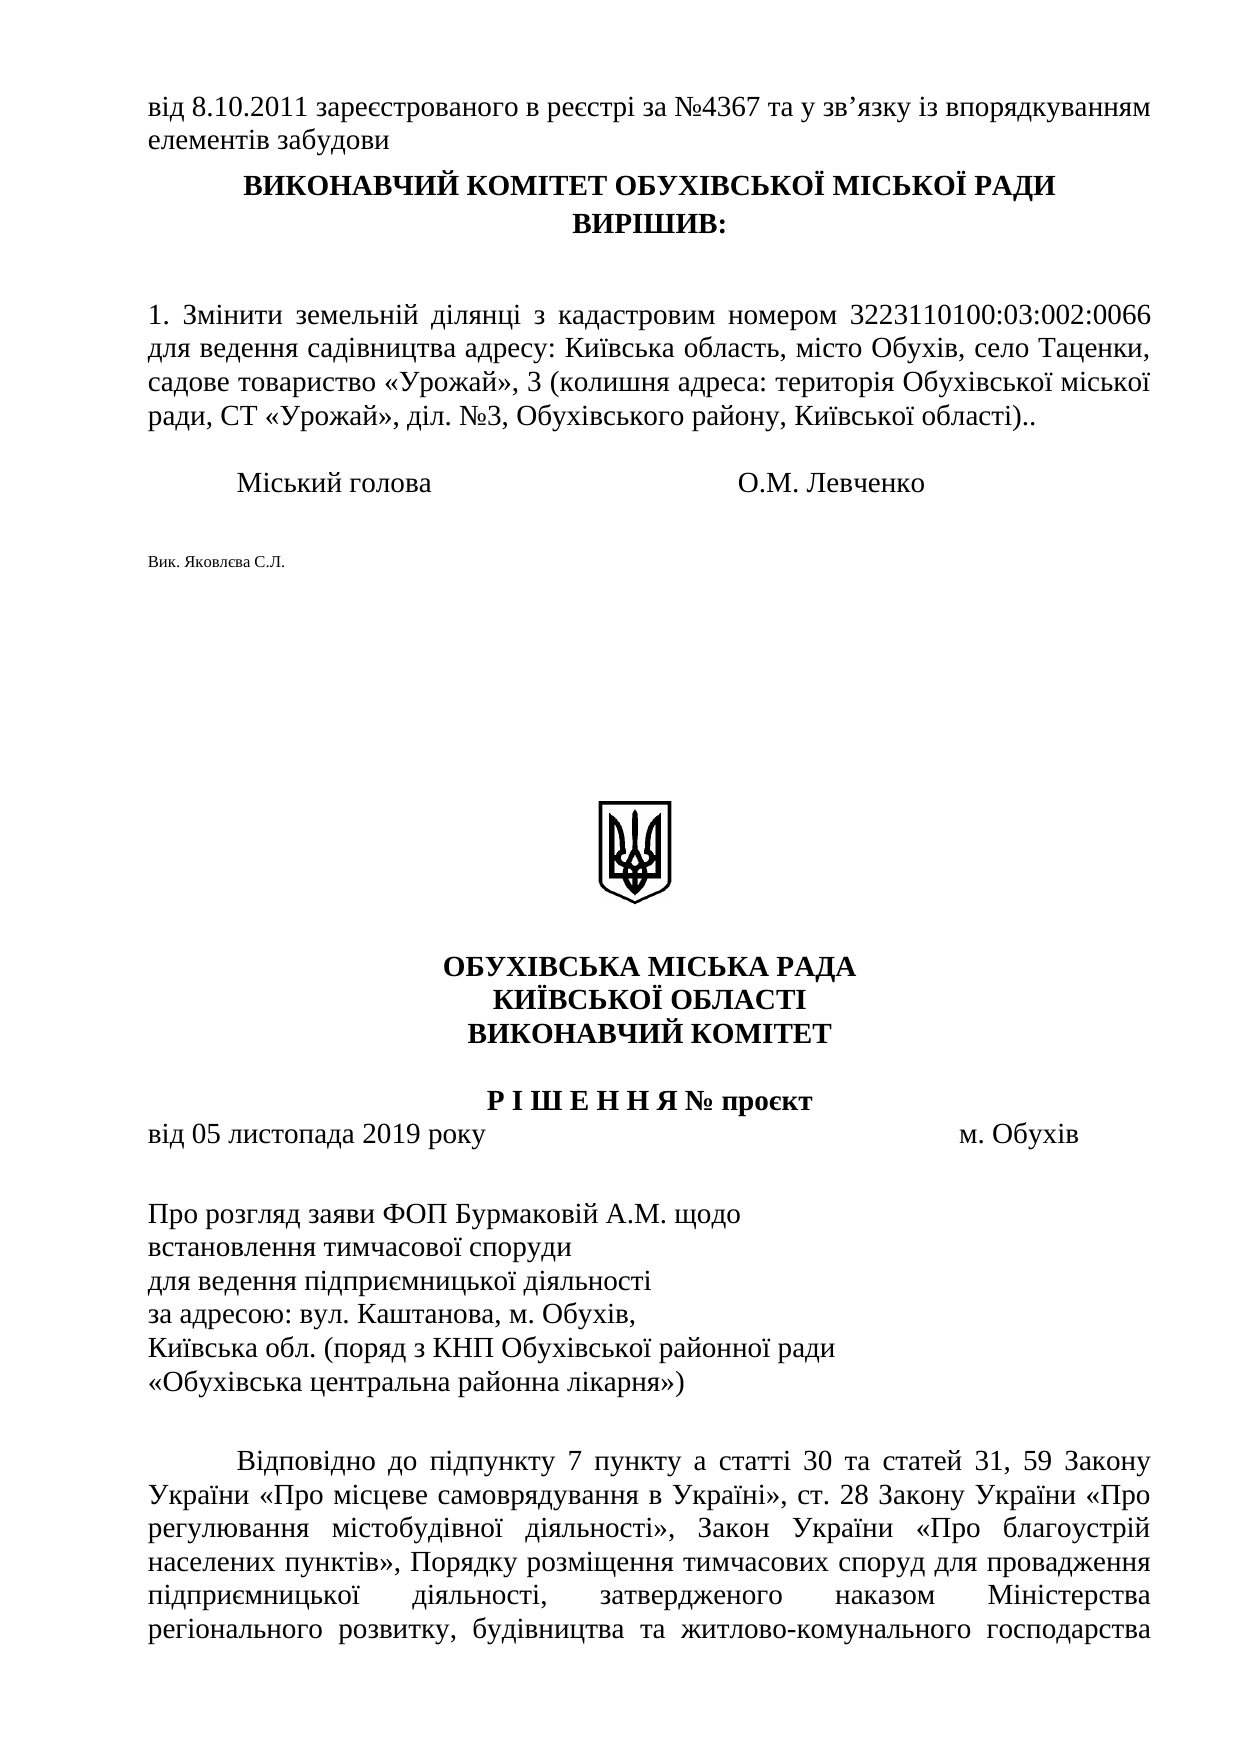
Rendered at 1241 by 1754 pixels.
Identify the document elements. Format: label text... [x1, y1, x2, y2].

subtitle ВИКОНАВЧИЙ КОМІТЕТ ОБУХІВСЬКОЇ МІСЬКОЇ РАДИ [148, 168, 1152, 202]
text Р І Ш Е Н Н Я № проєкт [148, 1083, 1152, 1116]
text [148, 89, 1152, 156]
subtitle КИЇВСЬКОЇ ОБЛАСТІ [148, 982, 1152, 1016]
text «Обухівська центральна районна лікарня») [148, 1364, 1152, 1397]
picture [597, 799, 673, 905]
subtitle ВИРІШИВ: [148, 206, 1152, 239]
text встановлення тимчасової споруди [148, 1229, 1152, 1263]
text Міський голова О.М. Левченко [148, 465, 1152, 498]
text за адресою: вул. Каштанова, м. Обухів, [148, 1297, 1152, 1330]
text ОБУХІВСЬКА МІСЬКА РАДА [148, 949, 1152, 982]
text ВИКОНАВЧИЙ КОМІТЕТ [148, 1016, 1152, 1049]
text для ведення підприємницької діяльності [148, 1263, 1152, 1297]
text Київська обл. (поряд з КНП Обухівської районної ради [148, 1330, 1152, 1364]
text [148, 1443, 1152, 1644]
text 1. Змінити земельній ділянці з кадастровим номером 3223110100:03:002:0066 для ведення садівництва адресу: Київська область, місто Обухів, село Таценки, садове товариство «Урожай», 3 (колишня адреса: територія Обухівської міської ради, СТ «Урожай», діл. №3, Обухівського району, Київської області).. [148, 297, 1152, 431]
text Про розгляд заяви ФОП Бурмаковій А.М. щодо [148, 1196, 1152, 1229]
text від 05 листопада 2019 року м. Обухів [148, 1116, 1152, 1150]
text Вик. Яковлєва С.Л. [148, 552, 1152, 571]
